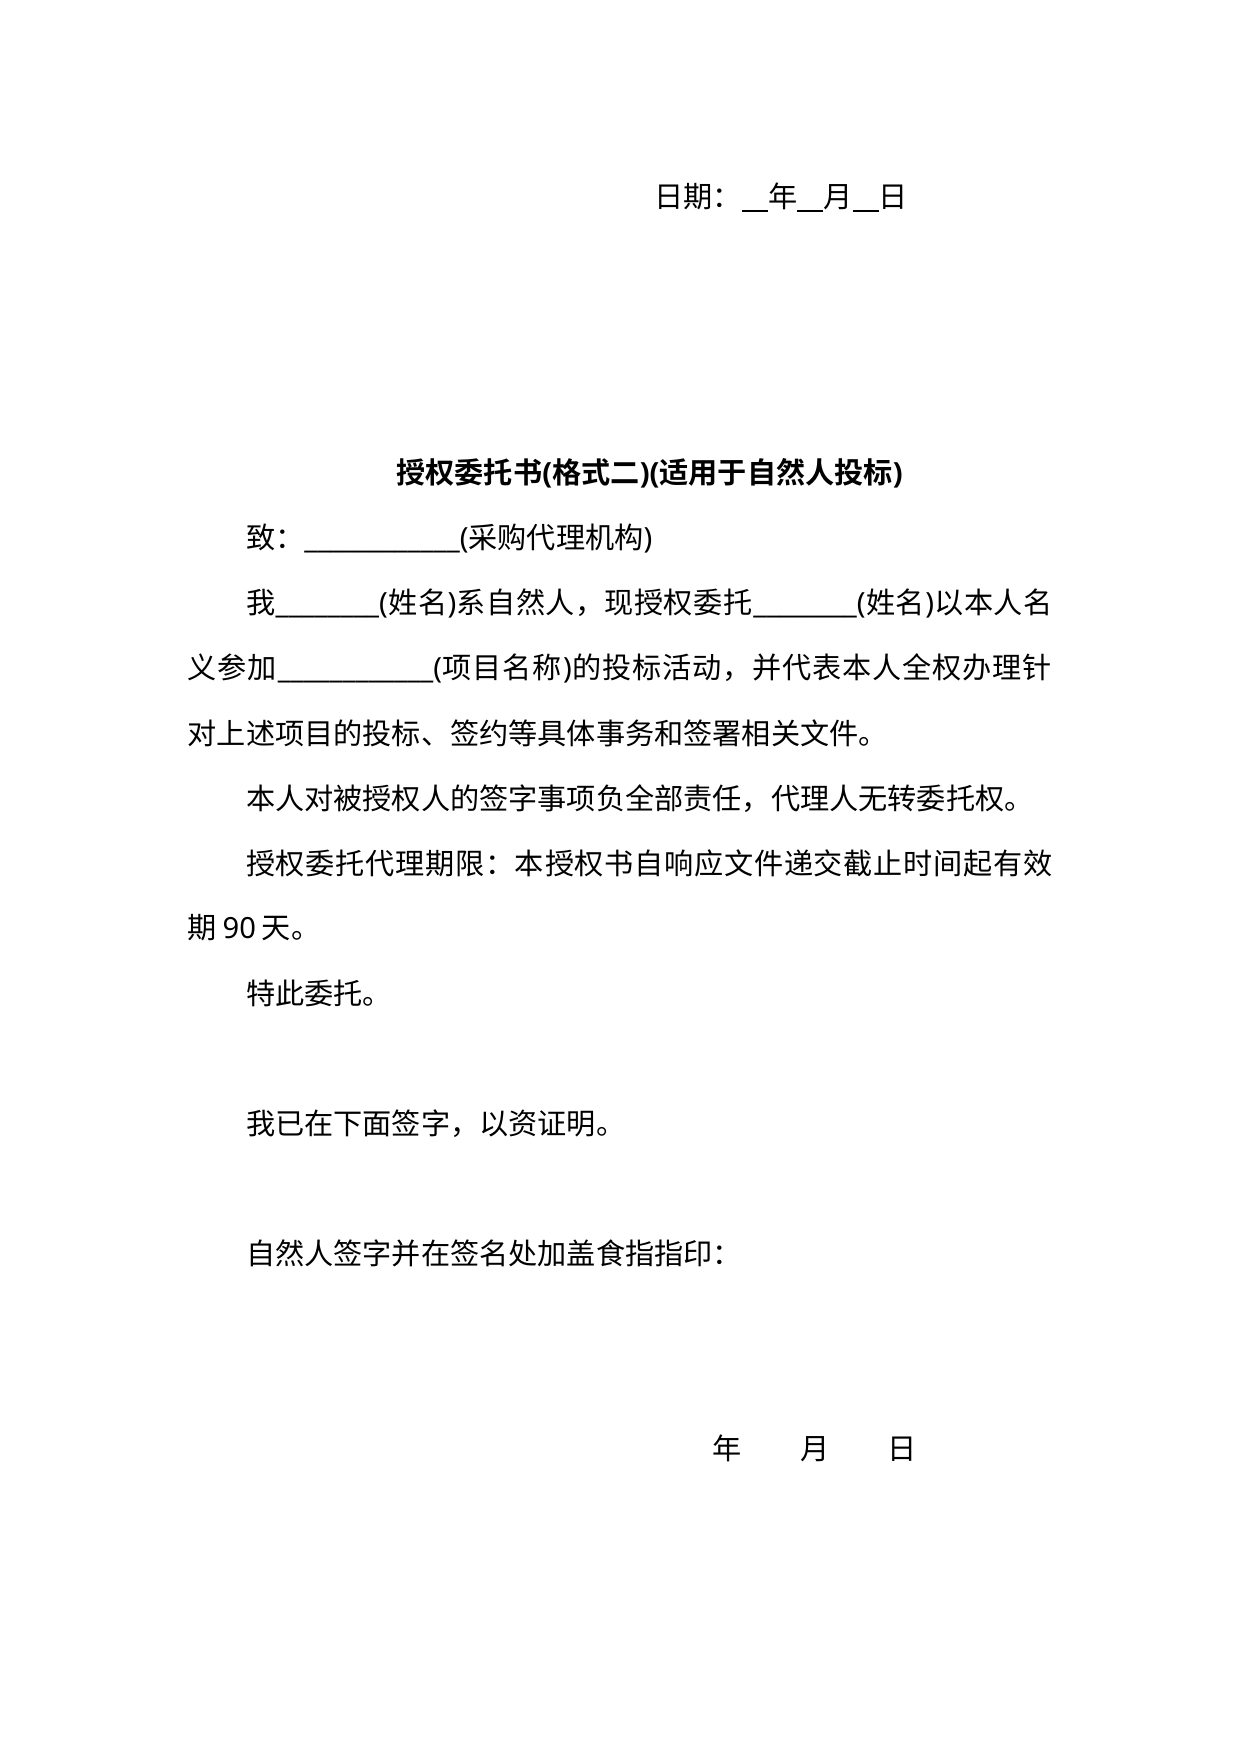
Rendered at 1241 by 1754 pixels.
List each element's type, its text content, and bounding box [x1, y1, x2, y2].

text 致：____________(采购代理机构) [187, 504, 1053, 569]
text 特此委托。 [187, 959, 1053, 1024]
text 日期： 年 月 日 [187, 162, 1053, 227]
text 我已在下面签字，以资证明。 [187, 1089, 1053, 1154]
text 自然人签字并在签名处加盖食指指印： [187, 1219, 1053, 1284]
text 我________(姓名)系自然人，现授权委托________(姓名)以本人名义参加____________(项目名称)的投标活动，并代表本人全权办理针对上述项目的投标、签约等具体事务和签署相关文件。 [187, 569, 1053, 764]
text 本人对被授权人的签字事项负全部责任，代理人无转委托权。 [187, 764, 1053, 829]
text 年 月 日 [187, 1414, 1053, 1479]
text 授权委托代理期限：本授权书自响应文件递交截止时间起有效期90天。 [187, 829, 1053, 959]
text 授权委托书(格式二)(适用于自然人投标) [187, 439, 1053, 504]
